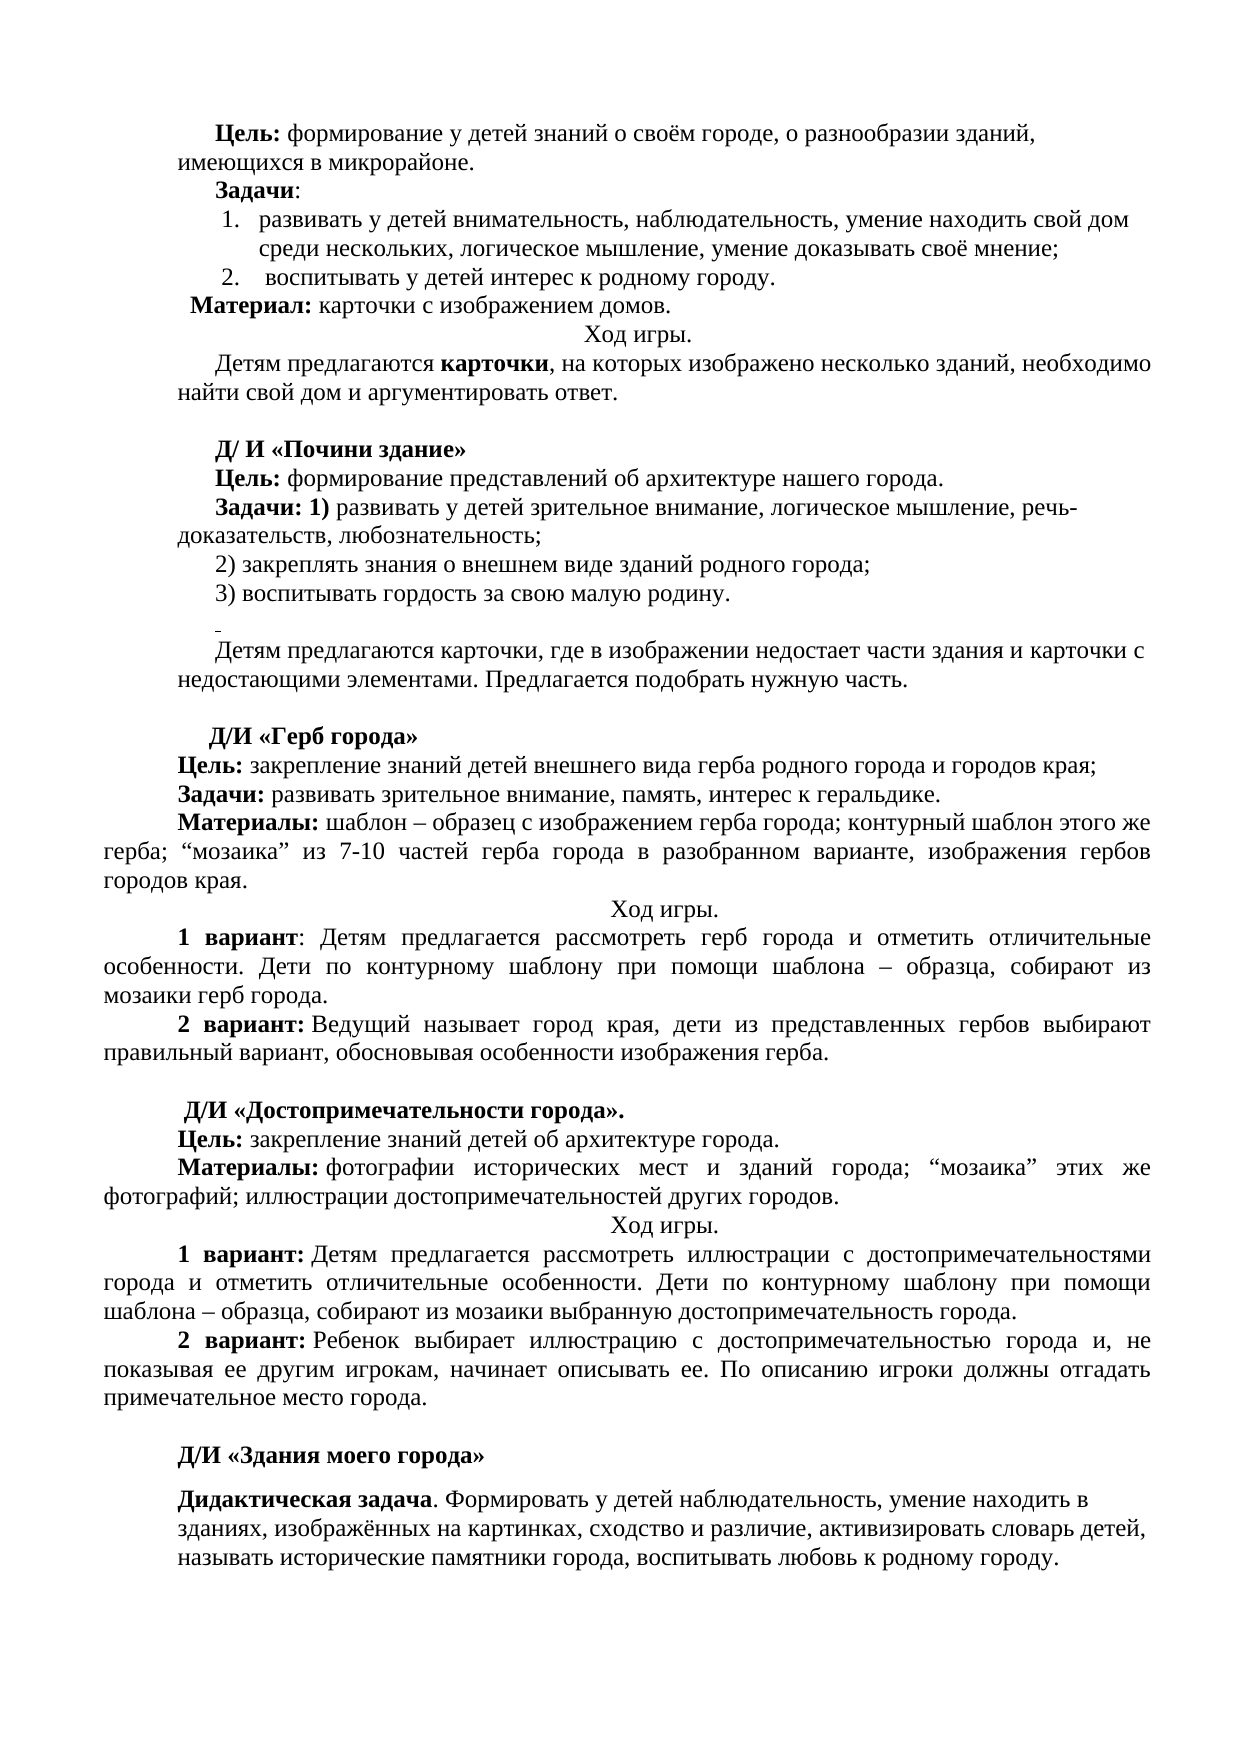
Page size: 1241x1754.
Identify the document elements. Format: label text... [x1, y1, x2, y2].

text Детям предлагаются карточки, где в изображении недостает части здания и карточки с недостающими элементами. Предлагается подобрать нужную часть. [177, 635, 1152, 692]
text 1 вариант: Детям предлагается рассмотреть герб города и отметить отличительные особенности. Дети по контурному шаблону при помощи шаблона – образца, собирают из мозаики герб города. [103, 922, 1152, 1009]
text Д/И «Достопримечательности города». [103, 1095, 1152, 1124]
text 2) закреплять знания о внешнем виде зданий родного города; [177, 549, 1152, 578]
text Задачи: развивать зрительное внимание, память, интерес к геральдике. [103, 779, 1152, 807]
list развивать у детей внимательность, наблюдательность, умение находить свой дом среди нескольких, логическое мышление, умение доказывать своё мнение; [221, 204, 1152, 262]
text Материал: карточки с изображением домов. [177, 291, 1152, 319]
text Материалы: шаблон – образец с изображением герба города; контурный шаблон этого же герба; “мозаика” из 7-10 частей герба города в разобранном варианте, изображения гербов городов края. [103, 807, 1152, 894]
text Д/ И «Почини здание» [177, 434, 1152, 463]
text Задачи: 1) развивать у детей зрительное внимание, логическое мышление, речь-доказательств, любознательность; [177, 492, 1152, 549]
text Цель: закрепление знаний детей об архитектуре города. [103, 1124, 1152, 1152]
text Д/И «Герб города» [103, 721, 1152, 750]
text Ход игры. [103, 1210, 1152, 1239]
text Дидактическая задача. Формировать у детей наблюдательность, умение находить в зданиях, изображённых на картинках, сходство и различие, активизировать словарь детей, называть исторические памятники города, воспитывать любовь к родному городу. [177, 1484, 1152, 1571]
text 2 вариант: Ребенок выбирает иллюстрацию с достопримечательностью города и, не показывая ее другим игрокам, начинает описывать ее. По описанию игроки должны отгадать примечательное место города. [103, 1325, 1152, 1411]
text Задачи: [177, 176, 1152, 204]
text Детям предлагаются карточки, на которых изображено несколько зданий, необходимо найти свой дом и аргументировать ответ. [177, 348, 1152, 406]
text Цель: закрепление знаний детей внешнего вида герба родного города и городов края; [103, 750, 1152, 779]
text 1 вариант: Детям предлагается рассмотреть иллюстрации с достопримечательностями города и отметить отличительные особенности. Дети по контурному шаблону при помощи шаблона – образца, собирают из мозаики выбранную достопримечательность города. [103, 1239, 1152, 1325]
text Цель: формирование представлений об архитектуре нашего города. [177, 463, 1152, 492]
text 2 вариант: Ведущий называет город края, дети из представленных гербов выбирают правильный вариант, обосновывая особенности изображения герба. [103, 1009, 1152, 1066]
text Ход игры. [177, 319, 1152, 348]
text 3) воспитывать гордость за свою малую родину. [177, 578, 1152, 607]
text Ход игры. [103, 894, 1152, 922]
text Д/И «Здания моего города» [177, 1440, 1152, 1469]
list воспитывать у детей интерес к родному городу. [221, 262, 1152, 291]
text Цель: формирование у детей знаний о своём городе, о разнообразии зданий, имеющихся в микрорайоне. [177, 118, 1152, 176]
text Материалы: фотографии исторических мест и зданий города; “мозаика” этих же фотографий; иллюстрации достопримечательностей других городов. [103, 1152, 1152, 1210]
